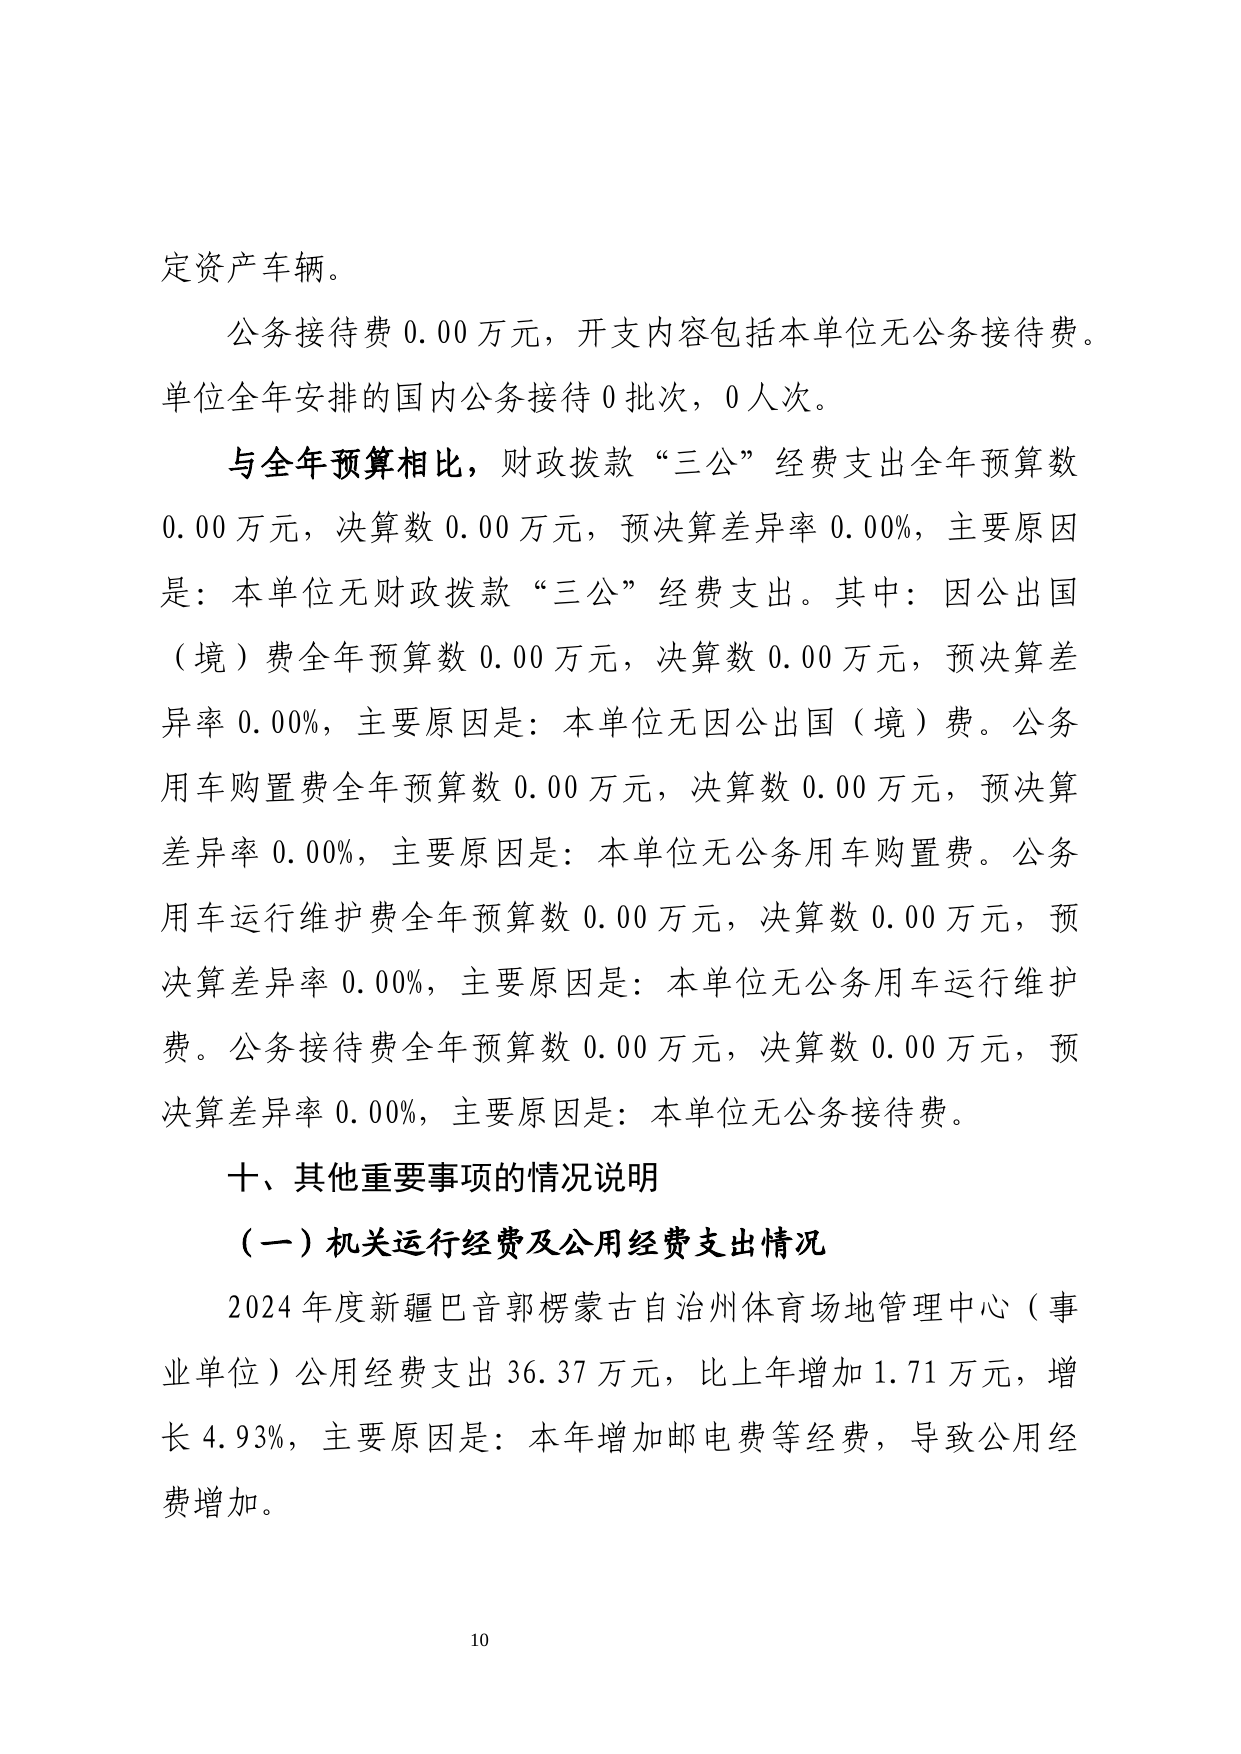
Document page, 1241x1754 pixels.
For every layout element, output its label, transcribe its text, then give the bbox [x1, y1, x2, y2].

text 与全年预算相比，财政拨款“三公”经费支出全年预算数0.00万元，决算数0.00万元，预决算差异率0.00%，主要原因是：本单位无财政拨款“三公”经费支出。其中：因公出国（境）费全年预算数0.00万元，决算数0.00万元，预决算差异率0.00%，主要原因是：本单位无因公出国（境）费。公务用车购置费全年预算数0.00万元，决算数0.00万元，预决算差异率0.00%，主要原因是：本单位无公务用车购置费。公务用车运行维护费全年预算数0.00万元，决算数0.00万元，预决算差异率0.00%，主要原因是：本单位无公务用车运行维护费。公务接待费全年预算数0.00万元，决算数0.00万元，预决算差异率0.00%，主要原因是：本单位无公务接待费。 [159, 428, 1081, 1143]
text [159, 233, 1081, 298]
text 公务接待费0.00万元，开支内容包括本单位无公务接待费。单位全年安排的国内公务接待0批次，0人次。 [159, 298, 1081, 428]
text 2024年度新疆巴音郭楞蒙古自治州体育场地管理中心（事业单位）公用经费支出36.37万元，比上年增加1.71万元，增长4.93%，主要原因是：本年增加邮电费等经费，导致公用经费增加。 [159, 1273, 1081, 1533]
text （一）机关运行经费及公用经费支出情况 [159, 1208, 1081, 1273]
text 十、其他重要事项的情况说明 [159, 1143, 1081, 1208]
